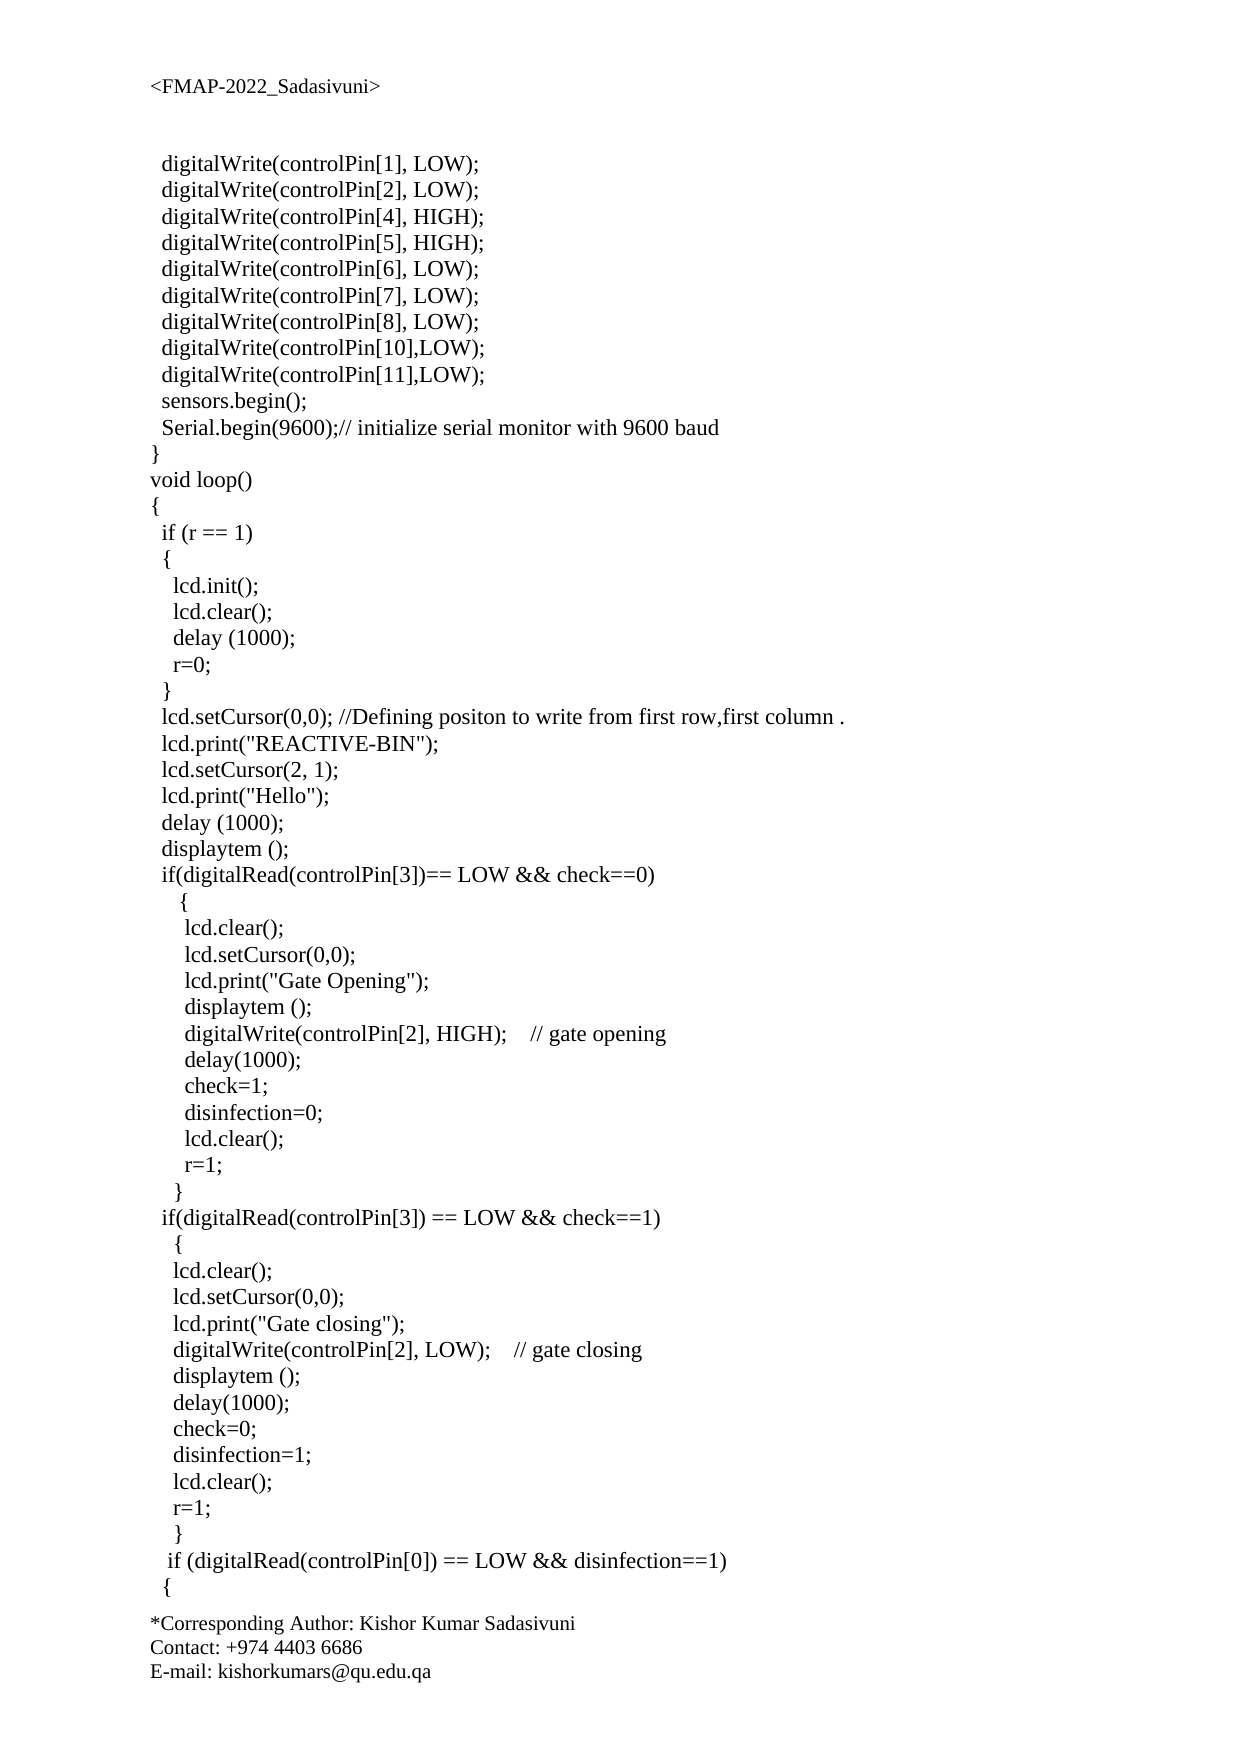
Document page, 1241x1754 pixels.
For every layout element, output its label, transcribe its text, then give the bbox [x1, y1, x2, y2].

text digitalWrite(controlPin[5], HIGH); [150, 229, 1090, 255]
text digitalWrite(controlPin[11],LOW); [150, 361, 1090, 387]
text r=1; [150, 1494, 1090, 1520]
text } [150, 440, 1090, 466]
text check=0; [150, 1415, 1090, 1441]
text displaytem (); [150, 835, 1090, 862]
text lcd.print("REACTIVE-BIN"); [150, 730, 1090, 756]
text if (digitalRead(controlPin[0]) == LOW && disinfection==1) [150, 1547, 1090, 1573]
text lcd.print("Gate closing"); [150, 1309, 1090, 1336]
text lcd.init(); [150, 572, 1090, 598]
text lcd.clear(); [150, 1125, 1090, 1151]
text digitalWrite(controlPin[2], HIGH); // gate opening [150, 1020, 1090, 1046]
text } [150, 1178, 1090, 1204]
text { [150, 1231, 1090, 1257]
text { [150, 493, 1090, 519]
text check=1; [150, 1072, 1090, 1099]
text lcd.print("Hello"); [150, 782, 1090, 809]
text digitalWrite(controlPin[10],LOW); [150, 334, 1090, 361]
text disinfection=0; [150, 1099, 1090, 1125]
text lcd.setCursor(0,0); [150, 941, 1090, 967]
text lcd.print("Gate Opening"); [150, 967, 1090, 993]
text void loop() [150, 466, 1090, 493]
text disinfection=1; [150, 1441, 1090, 1468]
text } [150, 1520, 1090, 1547]
text lcd.clear(); [150, 1468, 1090, 1494]
text } [150, 677, 1090, 703]
text digitalWrite(controlPin[7], LOW); [150, 282, 1090, 308]
text { [150, 888, 1090, 914]
text digitalWrite(controlPin[2], LOW); // gate closing [150, 1336, 1090, 1362]
text if(digitalRead(controlPin[3])== LOW && check==0) [150, 862, 1090, 888]
text digitalWrite(controlPin[2], LOW); [150, 176, 1090, 203]
text displaytem (); [150, 993, 1090, 1020]
text Serial.begin(9600);// initialize serial monitor with 9600 baud [150, 413, 1090, 440]
text delay (1000); [150, 809, 1090, 835]
text digitalWrite(controlPin[6], LOW); [150, 255, 1090, 282]
text r=0; [150, 651, 1090, 677]
text { [150, 1573, 1090, 1599]
text digitalWrite(controlPin[4], HIGH); [150, 203, 1090, 229]
text displaytem (); [150, 1362, 1090, 1389]
text lcd.clear(); [150, 914, 1090, 941]
text delay(1000); [150, 1389, 1090, 1415]
text lcd.clear(); [150, 1257, 1090, 1283]
text lcd.setCursor(0,0); //Defining positon to write from first row,first column . [150, 703, 1090, 730]
text delay(1000); [150, 1046, 1090, 1072]
text sensors.begin(); [150, 387, 1090, 413]
text r=1; [150, 1151, 1090, 1178]
text { [150, 545, 1090, 572]
text digitalWrite(controlPin[1], LOW); [150, 150, 1090, 176]
text if (r == 1) [150, 519, 1090, 545]
text if(digitalRead(controlPin[3]) == LOW && check==1) [150, 1204, 1090, 1231]
text delay (1000); [150, 624, 1090, 651]
text lcd.setCursor(2, 1); [150, 756, 1090, 782]
text lcd.setCursor(0,0); [150, 1283, 1090, 1309]
text lcd.clear(); [150, 598, 1090, 624]
text digitalWrite(controlPin[8], LOW); [150, 308, 1090, 334]
